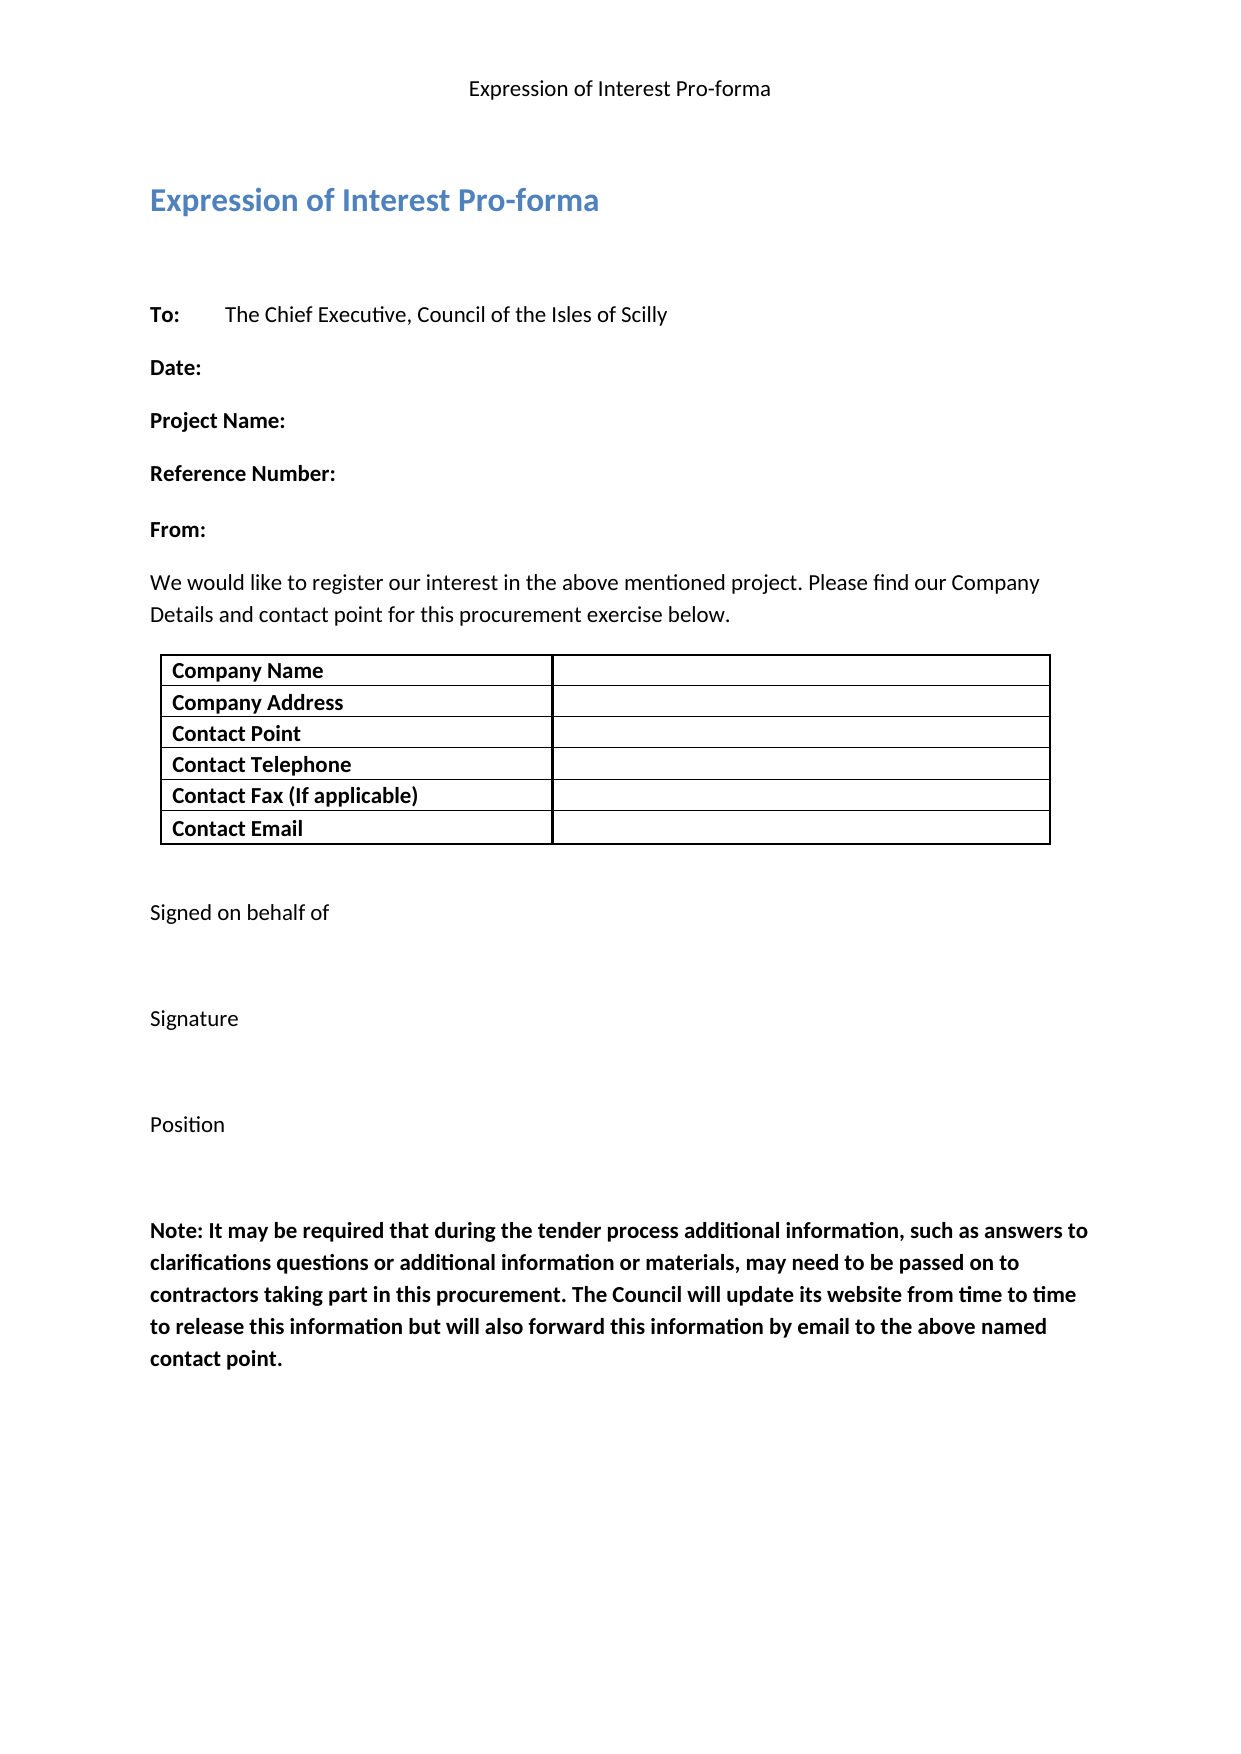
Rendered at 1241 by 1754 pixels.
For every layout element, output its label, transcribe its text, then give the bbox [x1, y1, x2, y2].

table_header Company Name [162, 656, 551, 685]
table_cell [554, 686, 1049, 716]
table_cell [554, 780, 1049, 810]
table_cell [554, 811, 1049, 842]
table_cell Contact Telephone [162, 748, 551, 778]
text Signature [150, 1004, 1090, 1032]
text Expression of Interest Pro-forma [150, 179, 1090, 220]
text From: [150, 515, 1090, 543]
text Position [150, 1110, 1090, 1138]
text Signed on behalf of [150, 898, 1090, 926]
text Note: It may be required that during the tender process additional information, such as answers to clarifications questions or additional information or materials, may need to be passed on to contractors taking part in this procurement. The Council will update its website from time to time to release this information but will also forward this information by email to the above named contact point. [150, 1216, 1090, 1372]
table_cell Contact Fax (If applicable) [162, 780, 551, 810]
text To: The Chief Executive, Council of the Isles of Scilly [150, 300, 1090, 328]
text Reference Number: [150, 459, 1090, 487]
text Project Name: [150, 406, 1090, 434]
table_header [554, 656, 1049, 685]
table_cell [554, 748, 1049, 778]
table_cell Contact Email [162, 811, 551, 842]
table_cell Company Address [162, 686, 551, 716]
table_cell Contact Point [162, 717, 551, 747]
table_cell [554, 717, 1049, 747]
text Date: [150, 353, 1090, 381]
text We would like to register our interest in the above mentioned project. Please find our Company Details and contact point for this procurement exercise below. [150, 568, 1090, 628]
